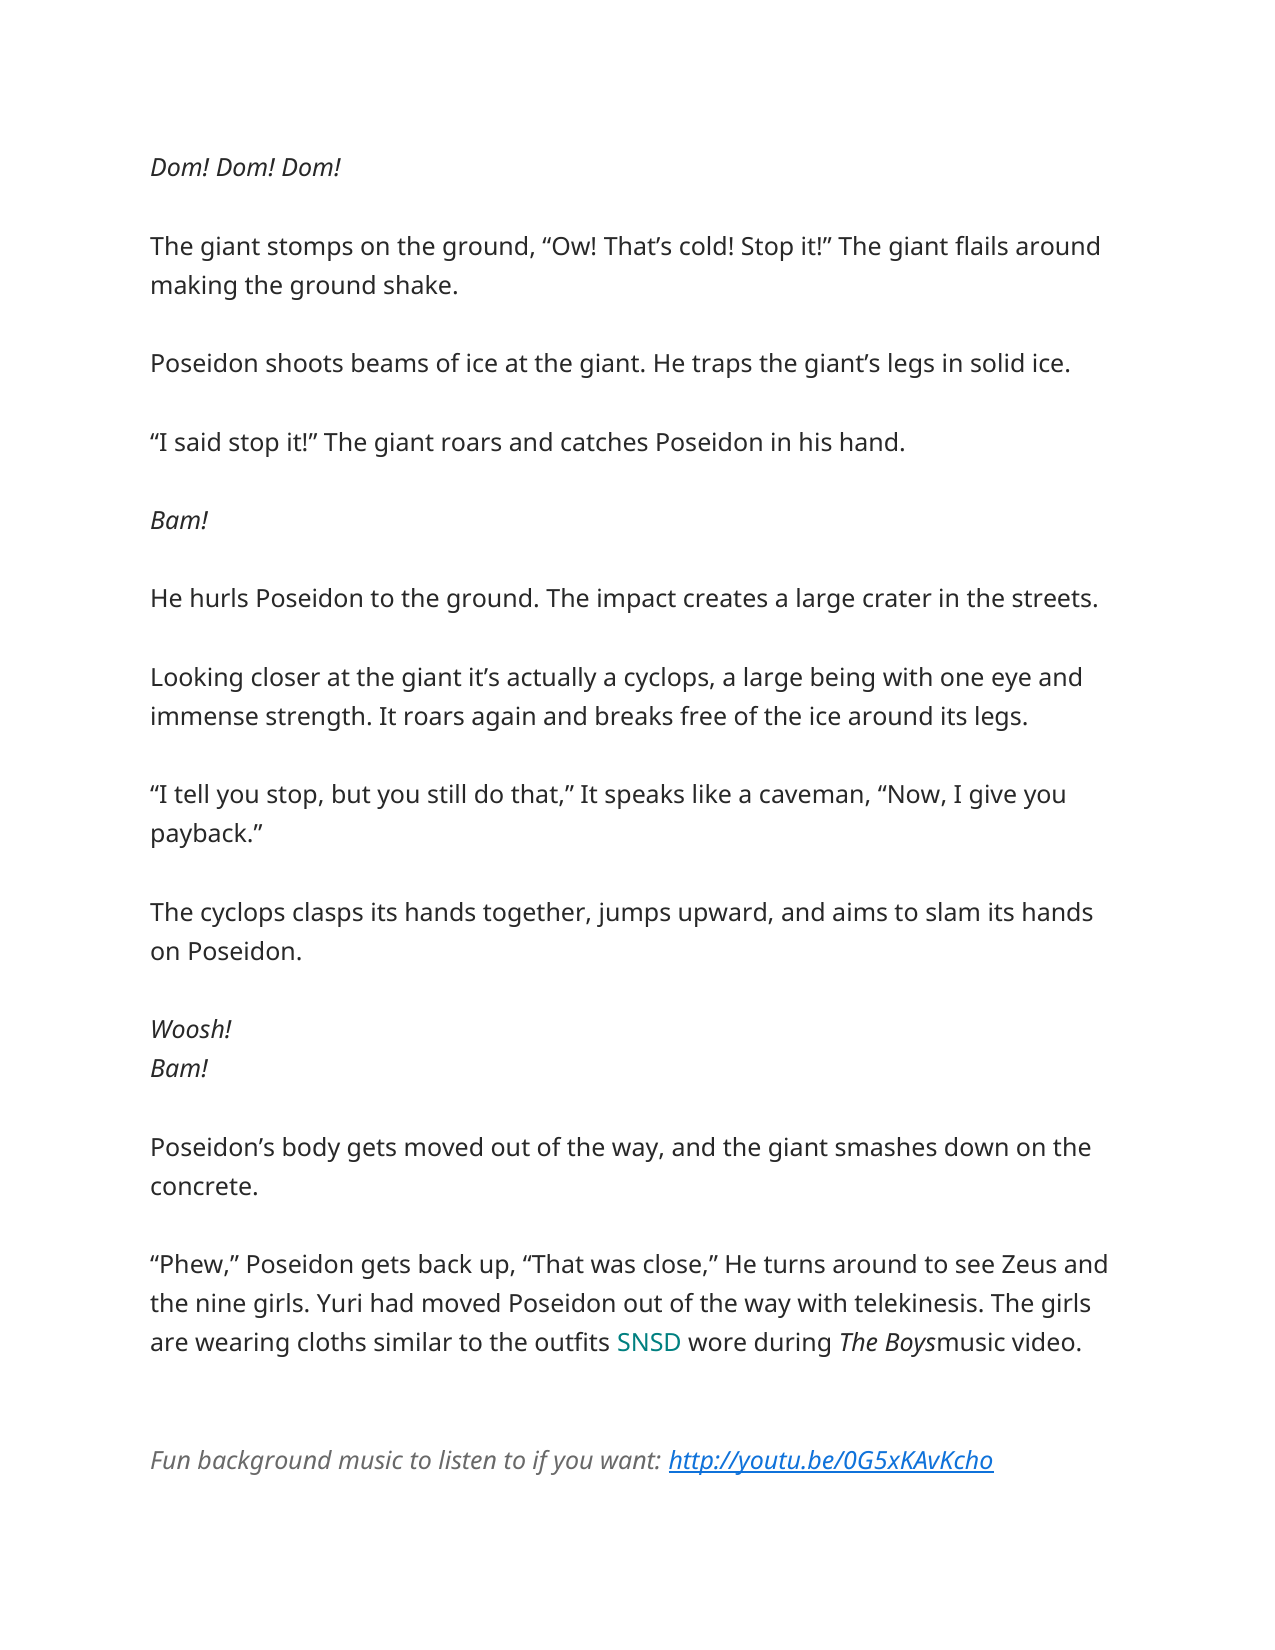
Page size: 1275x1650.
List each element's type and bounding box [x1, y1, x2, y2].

text [150, 150, 1125, 1477]
